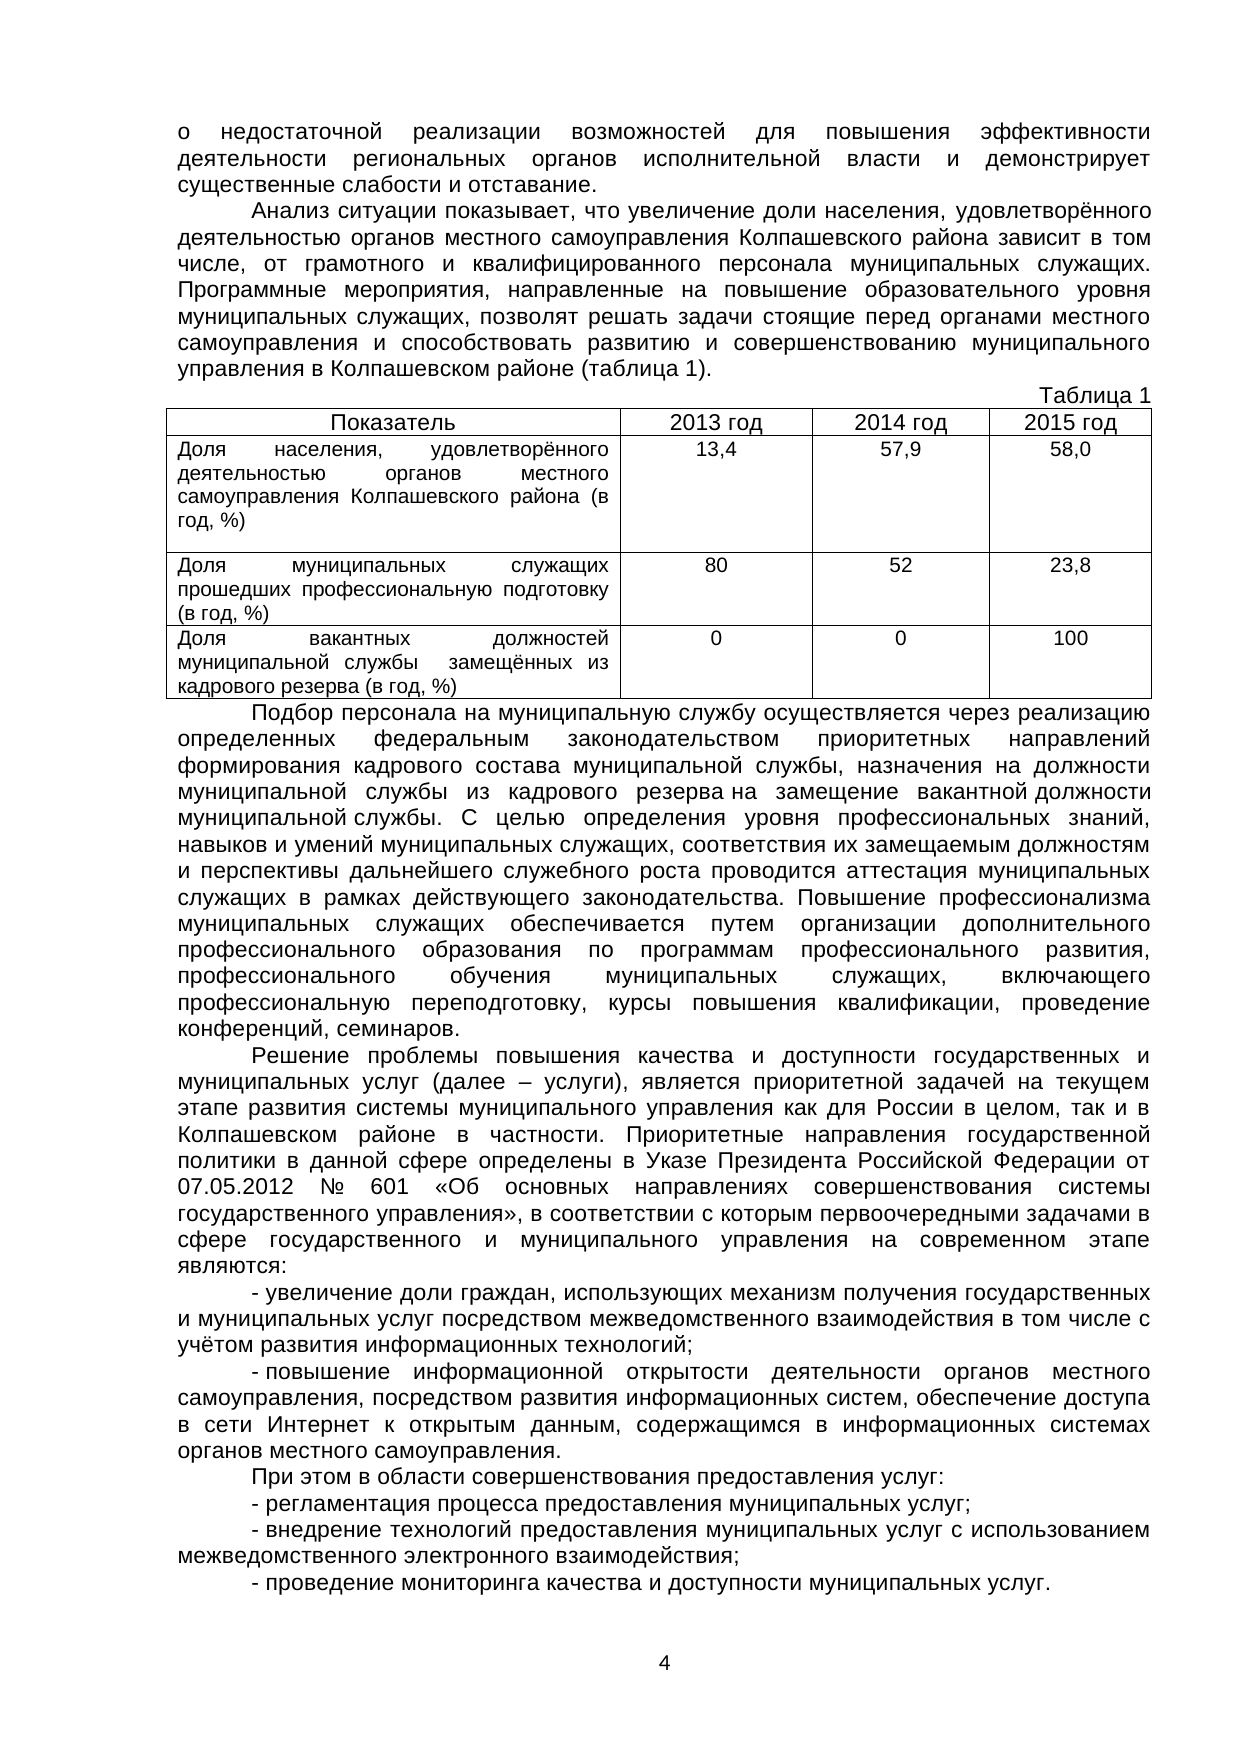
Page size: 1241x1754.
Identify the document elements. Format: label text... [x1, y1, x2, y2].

text При этом в области совершенствования предоставления услуг: [177, 1463, 1152, 1489]
table_header 2013 год [621, 409, 812, 435]
text - регламентация процесса предоставления муниципальных услуг; [177, 1489, 1152, 1516]
table_cell 13,4 [621, 436, 812, 552]
table_cell 100 [990, 626, 1151, 698]
text - увеличение доли граждан, использующих механизм получения государственных и муниципальных услуг посредством межведомственного взаимодействия в том числе с учётом развития информационных технологий; [177, 1279, 1152, 1358]
text - повышение информационной открытости деятельности органов местного самоуправления, посредством развития информационных систем, обеспечение доступа в сети Интернет к открытым данным, содержащимся в информационных системах органов местного самоуправления. [177, 1358, 1152, 1463]
table_header Показатель [167, 409, 620, 435]
table_cell 0 [813, 626, 989, 698]
text - внедрение технологий предоставления муниципальных услуг с использованием межведомственного электронного взаимодействия; [177, 1516, 1152, 1569]
table_cell 58,0 [990, 436, 1151, 552]
table_cell Доля населения, удовлетворённого деятельностью органов местного самоуправления Колпашевского района (в год, %) [167, 436, 620, 552]
table_cell 23,8 [990, 553, 1151, 625]
table_header 2014 год [813, 409, 989, 435]
text Подбор персонала на муниципальную службу осуществляется через реализацию определенных федеральным законодательством приоритетных направлений формирования кадрового состава муниципальной службы, назначения на должности муниципальной службы из кадрового резерва на замещение вакантной должности муниципальной службы. С целью определения уровня профессиональных знаний, навыков и умений муниципальных служащих, соответствия их замещаемым должностям и перспективы дальнейшего служебного роста проводится аттестация муниципальных служащих в рамках действующего законодательства. Повышение профессионализма муниципальных служащих обеспечивается путем организации дополнительного профессионального образования по программам профессионального развития, профессионального обучения муниципальных служащих, включающего профессиональную переподготовку, курсы повышения квалификации, проведение конференций, семинаров. [177, 699, 1152, 1042]
table_cell 52 [813, 553, 989, 625]
table_cell Доля муниципальных служащих прошедших профессиональную подготовку (в год, %) [167, 553, 620, 625]
table_header 2015 год [990, 409, 1151, 435]
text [177, 118, 1152, 197]
table_cell Доля вакантных должностей муниципальной службы замещённых из кадрового резерва (в год, %) [167, 626, 620, 698]
text - проведение мониторинга качества и доступности муниципальных услуг. [177, 1569, 1152, 1595]
table_cell 80 [621, 553, 812, 625]
table_cell 0 [621, 626, 812, 698]
text Таблица 1 [177, 382, 1152, 408]
text Решение проблемы повышения качества и доступности государственных и муниципальных услуг (далее – услуги), является приоритетной задачей на текущем этапе развития системы муниципального управления как для России в целом, так и в Колпашевском районе в частности. Приоритетные направления государственной политики в данной сфере определены в Указе Президента Российской Федерации от 07.05.2012 № 601 «Об основных направлениях совершенствования системы государственного управления», в соответствии с которым первоочередными задачами в сфере государственного и муниципального управления на современном этапе являются: [177, 1042, 1152, 1279]
text Анализ ситуации показывает, что увеличение доли населения, удовлетворённого деятельностью органов местного самоуправления Колпашевского района зависит в том числе, от грамотного и квалифицированного персонала муниципальных служащих. Программные мероприятия, направленные на повышение образовательного уровня муниципальных служащих, позволят решать задачи стоящие перед органами местного самоуправления и способствовать развитию и совершенствованию муниципального управления в Колпашевском районе (таблица 1). [177, 197, 1152, 382]
table_cell 57,9 [813, 436, 989, 552]
